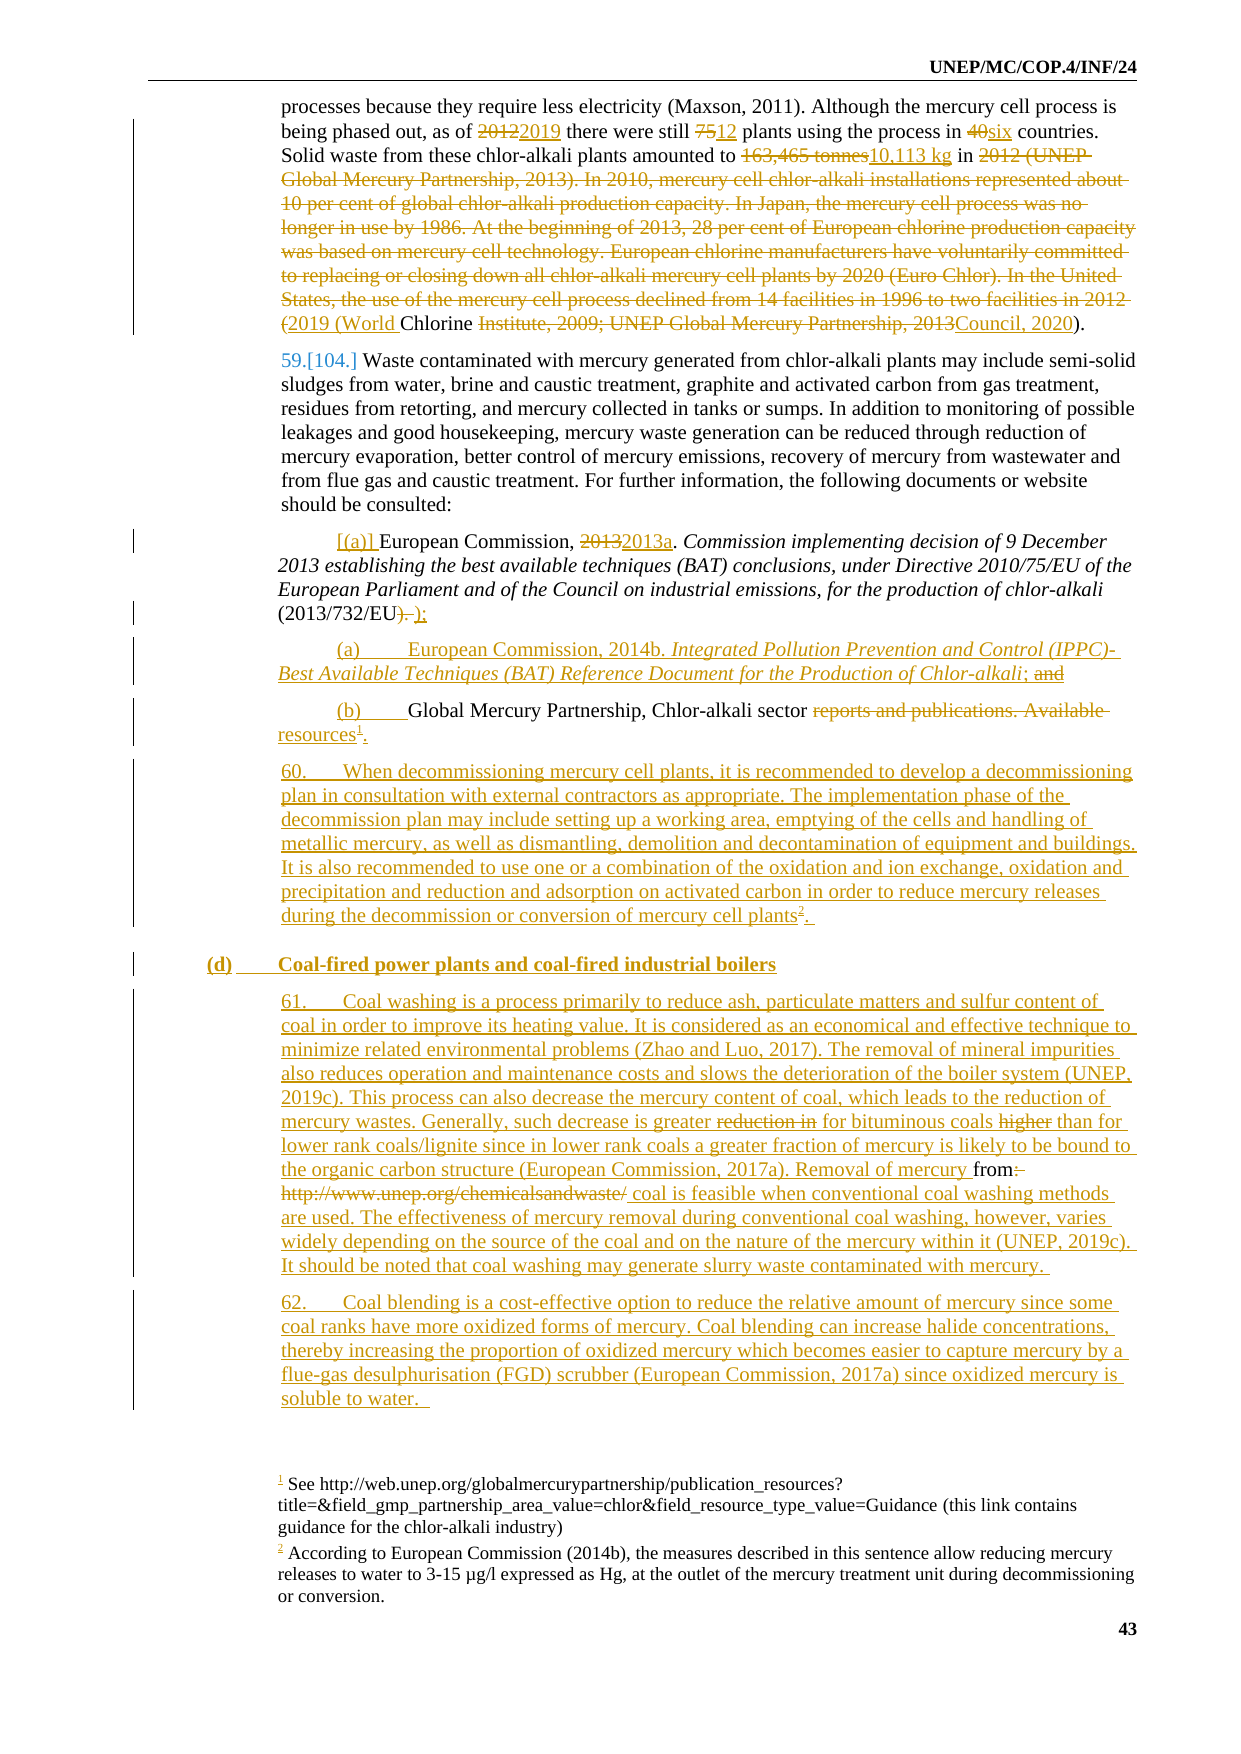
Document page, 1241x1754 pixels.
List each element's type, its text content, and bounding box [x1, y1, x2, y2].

list Global Mercury Partnership, Chlor-alkali sector [278, 698, 1137, 746]
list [281, 94, 1137, 335]
list European Commission, . Commission implementing decision of 9 December 2013 establishing the best available techniques (BAT) conclusions, under Directive 2010/75/EU of the European Parliament and of the Council on industrial emissions, for the production of chlor-alkali (2013/732/EU [278, 528, 1137, 625]
list from [281, 988, 1137, 1033]
list from [281, 1035, 1137, 1154]
list from [281, 1251, 1137, 1277]
list Waste contaminated with mercury generated from chlor-alkali plants may include semi-solid sludges from water, brine and caustic treatment, graphite and activated carbon from gas treatment, residues from retorting, and mercury collected in tanks or sumps. In addition to monitoring of possible leakages and good housekeeping, mercury waste generation can be reduced through reduction of mercury evaporation, better control of mercury emissions, recovery of mercury from wastewater and from flue gas and caustic treatment. For further information, the following documents or website should be consulted: [281, 348, 1137, 516]
list from [281, 1155, 1137, 1250]
